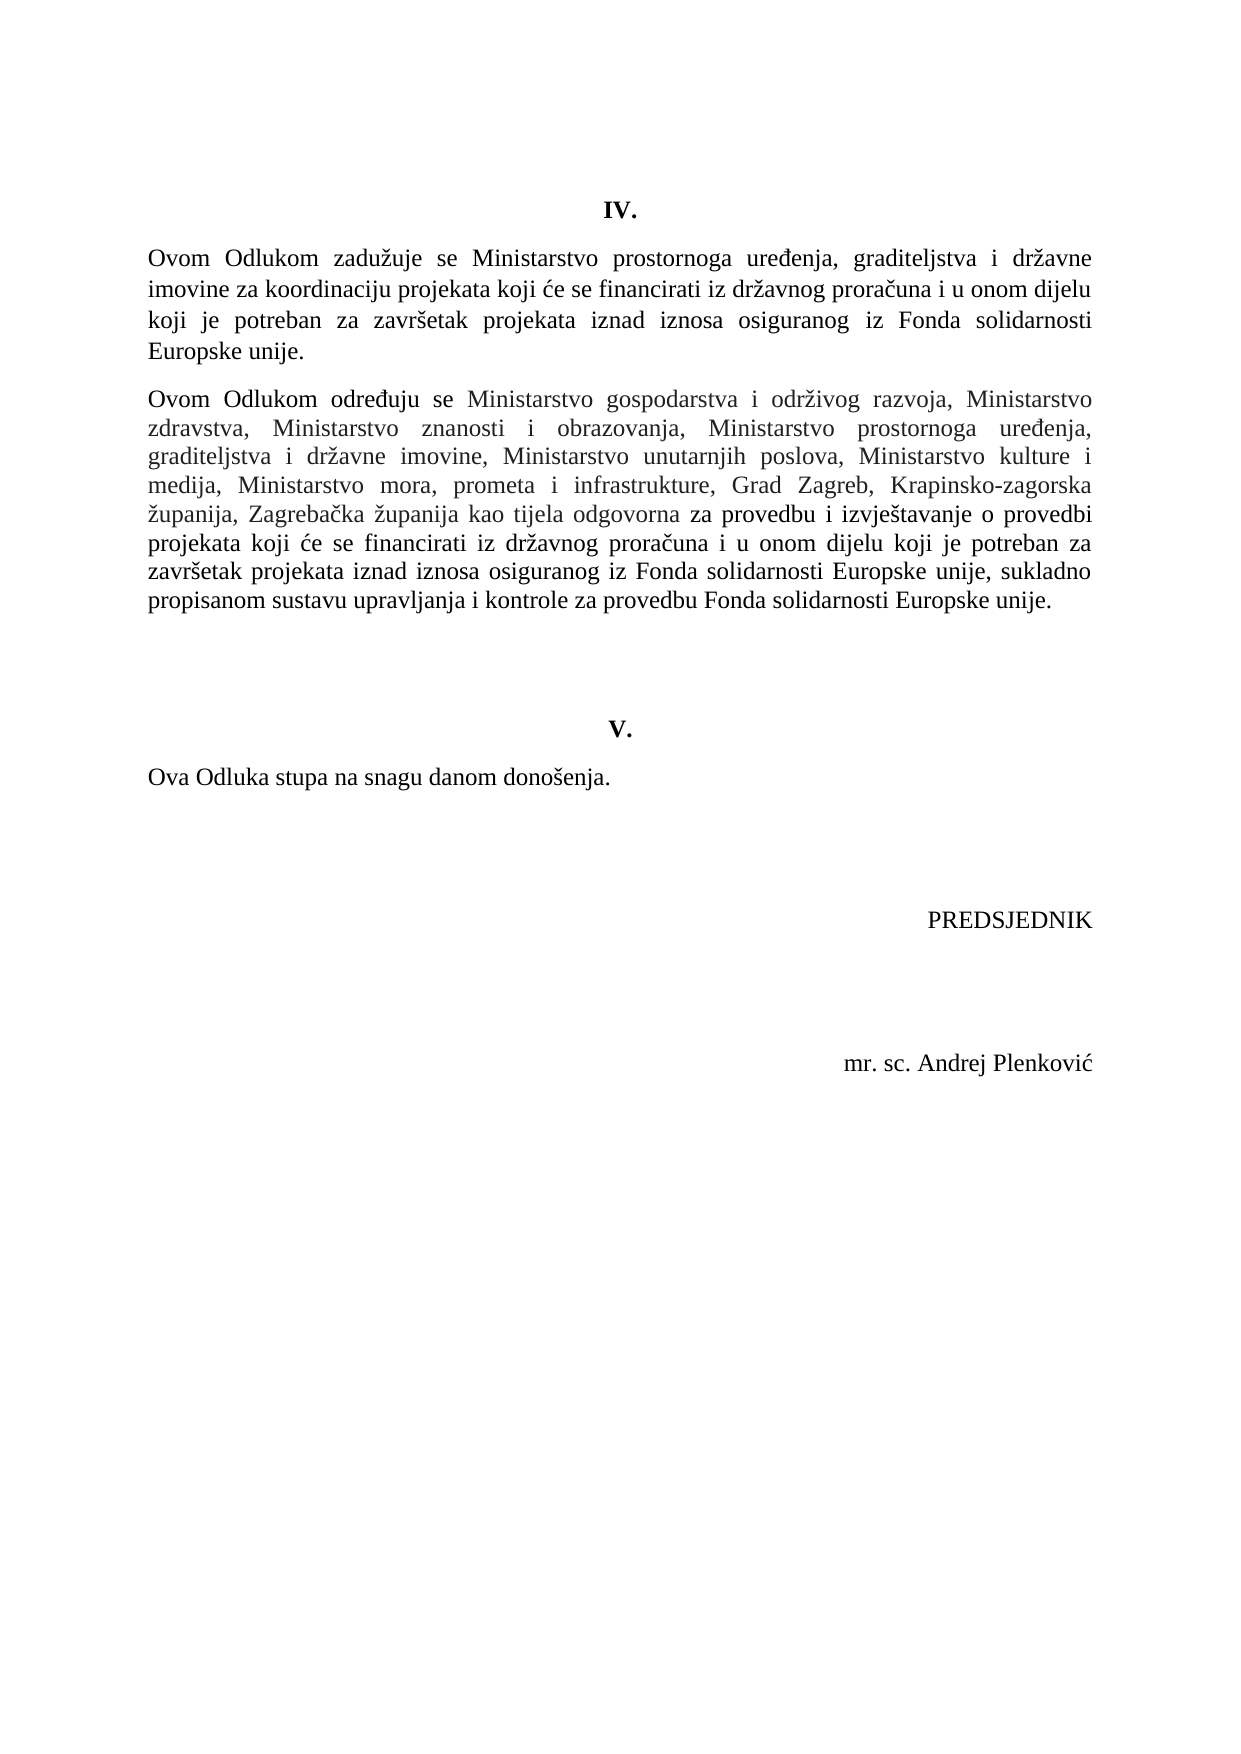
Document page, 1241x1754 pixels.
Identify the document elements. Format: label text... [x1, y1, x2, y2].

text IV. [148, 195, 1093, 224]
text mr. sc. Andrej Plenković [148, 1048, 1093, 1077]
text PREDSJEDNIK [148, 905, 1093, 934]
text Ovom Odlukom određuju se Ministarstvo gospodarstva i održivog razvoja, Ministarstvo zdravstva, Ministarstvo znanosti i obrazovanja, Ministarstvo prostornoga uređenja, graditeljstva i državne imovine, Ministarstvo unutarnjih poslova, Ministarstvo kulture i medija, Ministarstvo mora, prometa i infrastrukture, Grad Zagreb, Krapinsko-zagorska županija, Zagrebačka županija kao tijela odgovorna za provedbu i izvještavanje o provedbi projekata koji će se financirati iz državnog proračuna i u onom dijelu koji je potreban za završetak projekata iznad iznosa osiguranog iz Fonda solidarnosti Europske unije, sukladno propisanom sustavu upravljanja i kontrole za provedbu Fonda solidarnosti Europske unije. [148, 384, 1093, 614]
text Ova Odluka stupa na snagu danom donošenja. [148, 762, 1093, 791]
text Ovom Odlukom zadužuje se Ministarstvo prostornoga uređenja, graditeljstva i državne imovine za koordinaciju projekata koji će se financirati iz državnog proračuna i u onom dijelu koji je potreban za završetak projekata iznad iznosa osiguranog iz Fonda solidarnosti Europske unije. [148, 243, 1093, 365]
text V. [148, 714, 1093, 743]
